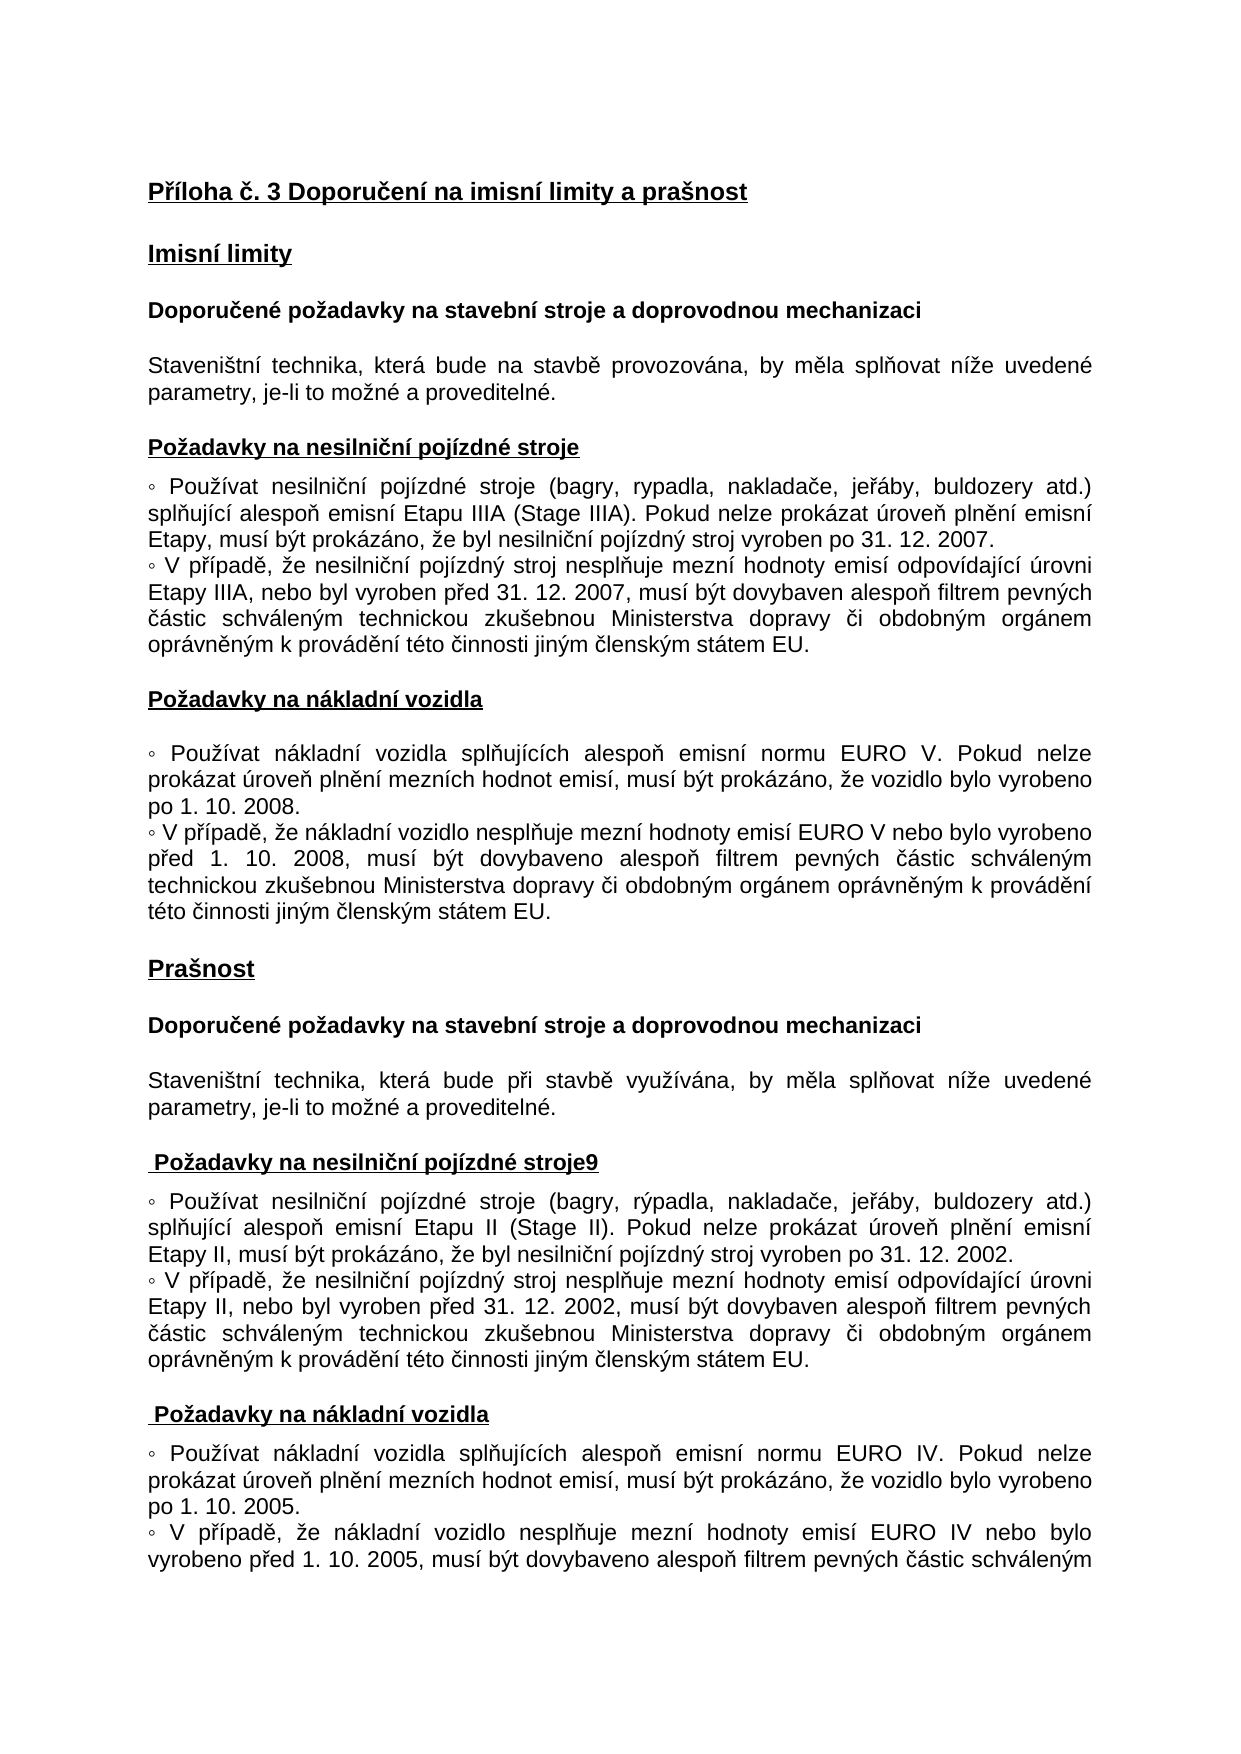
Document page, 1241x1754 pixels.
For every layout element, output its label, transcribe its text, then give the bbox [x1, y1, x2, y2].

text ◦ V případě, že nesilniční pojízdný stroj nesplňuje mezní hodnoty emisí odpovídající úrovni Etapy II, nebo byl vyroben před 31. 12. 2002, musí být dovybaven alespoň filtrem pevných částic schváleným technickou zkušebnou Ministerstva dopravy či obdobným orgánem oprávněným k provádění této činnosti jiným členským státem EU. [148, 1267, 1093, 1372]
text Doporučené požadavky na stavební stroje a doprovodnou mechanizaci [148, 1012, 1093, 1038]
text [148, 1519, 1093, 1572]
text Požadavky na nákladní vozidla [148, 686, 1093, 712]
text Požadavky na nesilniční pojízdné stroje [148, 434, 1093, 461]
text ◦ V případě, že nákladní vozidlo nesplňuje mezní hodnoty emisí EURO V nebo bylo vyrobeno před 1. 10. 2008, musí být dovybaveno alespoň filtrem pevných částic schváleným technickou zkušebnou Ministerstva dopravy či obdobným orgánem oprávněným k provádění této činnosti jiným členským státem EU. [148, 819, 1093, 924]
text Staveništní technika, která bude při stavbě využívána, by měla splňovat níže uvedené parametry, je-li to možné a proveditelné. [148, 1067, 1093, 1120]
text ◦ V případě, že nesilniční pojízdný stroj nesplňuje mezní hodnoty emisí odpovídající úrovni Etapy IIIA, nebo byl vyroben před 31. 12. 2007, musí být dovybaven alespoň filtrem pevných částic schváleným technickou zkušebnou Ministerstva dopravy či obdobným orgánem oprávněným k provádění této činnosti jiným členským státem EU. [148, 552, 1093, 658]
text ◦ Používat nesilniční pojízdné stroje (bagry, rypadla, nakladače, jeřáby, buldozery atd.) splňující alespoň emisní Etapu IIIA (Stage IIIA). Pokud nelze prokázat úroveň plnění emisní Etapy, musí být prokázáno, že byl nesilniční pojízdný stroj vyroben po 31. 12. 2007. [148, 473, 1093, 552]
text Příloha č. 3 Doporučení na imisní limity a prašnost [148, 177, 1093, 206]
text ◦ Používat nákladní vozidla splňujících alespoň emisní normu EURO IV. Pokud nelze prokázat úroveň plnění mezních hodnot emisí, musí být prokázáno, že vozidlo bylo vyrobeno po 1. 10. 2005. [148, 1440, 1093, 1519]
text Staveništní technika, která bude na stavbě provozována, by měla splňovat níže uvedené parametry, je-li to možné a proveditelné. [148, 352, 1093, 405]
text Imisní limity [148, 239, 1093, 268]
text Prašnost [148, 954, 1093, 982]
text Požadavky na nesilniční pojízdné stroje9 [148, 1149, 1093, 1175]
text Požadavky na nákladní vozidla [148, 1401, 1093, 1428]
text Doporučené požadavky na stavební stroje a doprovodnou mechanizaci [148, 297, 1093, 323]
text ◦ Používat nákladní vozidla splňujících alespoň emisní normu EURO V. Pokud nelze prokázat úroveň plnění mezních hodnot emisí, musí být prokázáno, že vozidlo bylo vyrobeno po 1. 10. 2008. [148, 740, 1093, 819]
text ◦ Používat nesilniční pojízdné stroje (bagry, rýpadla, nakladače, jeřáby, buldozery atd.) splňující alespoň emisní Etapu II (Stage II). Pokud nelze prokázat úroveň plnění emisní Etapy II, musí být prokázáno, že byl nesilniční pojízdný stroj vyroben po 31. 12. 2002. [148, 1188, 1093, 1267]
